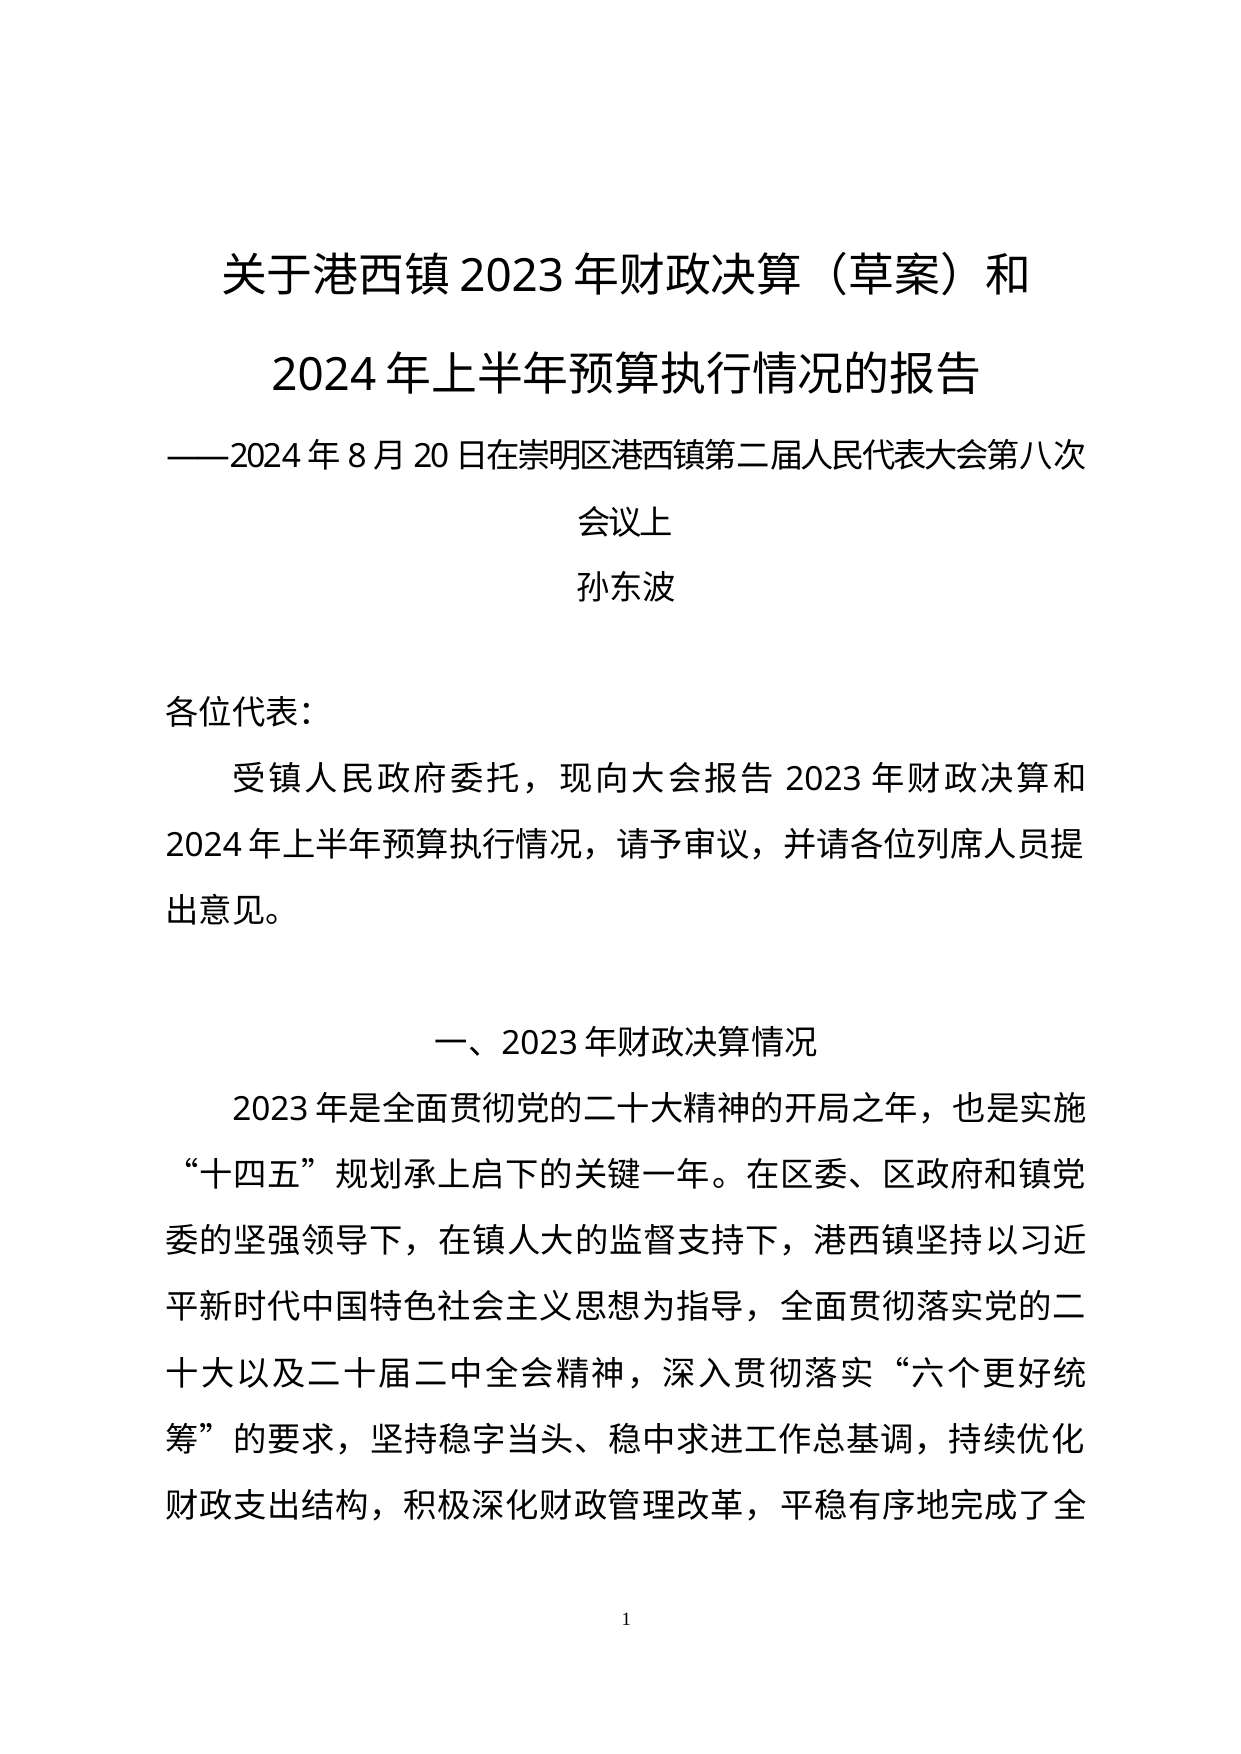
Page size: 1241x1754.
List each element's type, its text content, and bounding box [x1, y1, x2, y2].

text 孙东波 [165, 553, 1087, 611]
text 2024年上半年预算执行情况的报告 [165, 321, 1087, 421]
text 受镇人民政府委托，现向大会报告2023年财政决算和2024年上半年预算执行情况，请予审议，并请各位列席人员提出意见。 [165, 743, 1087, 941]
text ——2024年8月20日在崇明区港西镇第二届人民代表大会第八次会议上 [165, 421, 1087, 553]
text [165, 1073, 1087, 1536]
text 关于港西镇2023年财政决算（草案）和 [165, 222, 1087, 321]
text 一、2023年财政决算情况 [165, 1007, 1087, 1073]
text 各位代表： [165, 677, 1087, 743]
